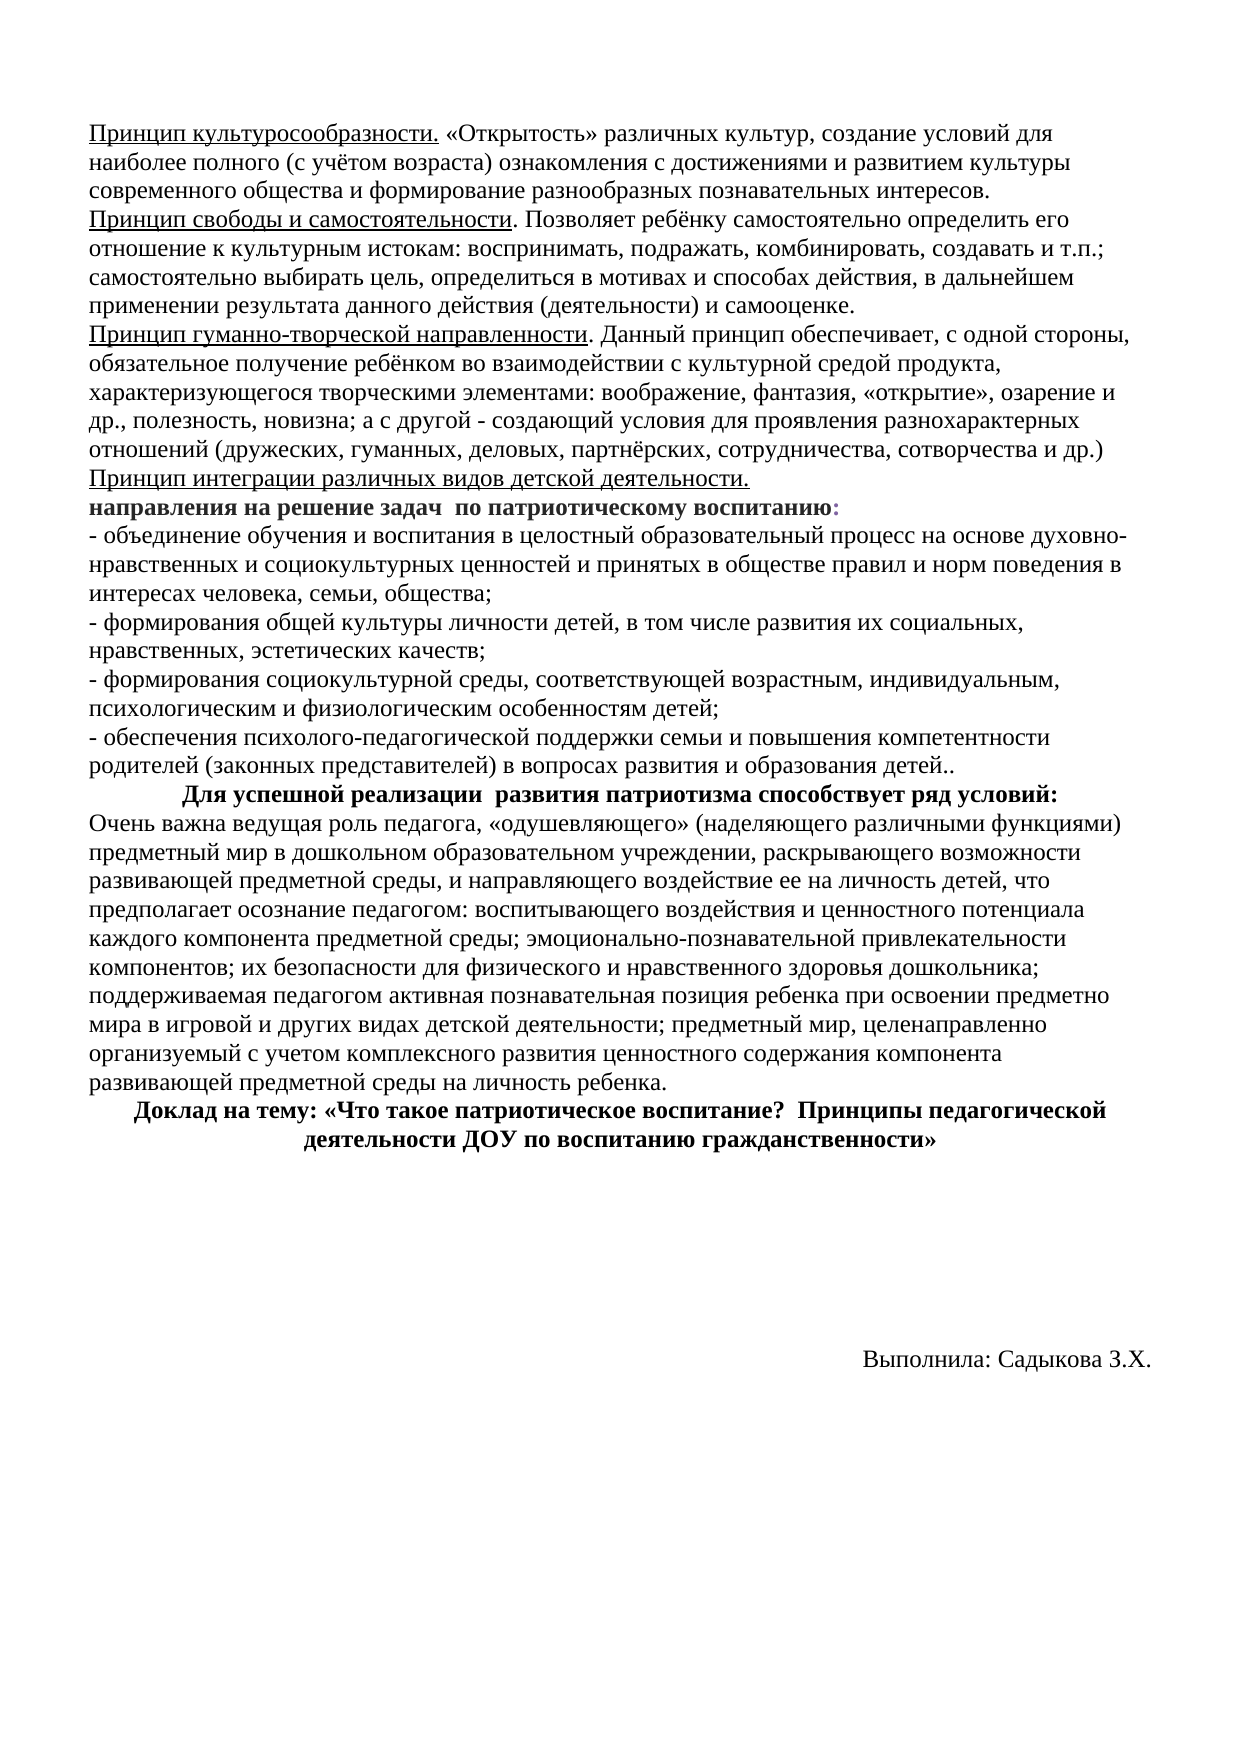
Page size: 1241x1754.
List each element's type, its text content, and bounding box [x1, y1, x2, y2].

text - формирования социокультурной среды, соответствующей возрастным, индивидуальным, психологическим и физиологическим особенностям детей; [89, 664, 1152, 722]
text Доклад на тему: «Что такое патриотическое воспитание? Принципы педагогической деятельности ДОУ по воспитанию гражданственности» [89, 1096, 1152, 1153]
text Принцип свободы и самостоятельности. Позволяет ребёнку самостоятельно определить его отношение к культурным истокам: воспринимать, подражать, комбинировать, создавать и т.п.; самостоятельно выбирать цель, определиться в мотивах и способах действия, в дальнейшем применении результата данного действия (деятельности) и самооценке. [89, 204, 1152, 319]
text Для успешной реализации развития патриотизма способствует ряд условий: [89, 779, 1152, 808]
text - обеспечения психолого-педагогической поддержки семьи и повышения компетентности родителей (законных представителей) в вопросах развития и образования детей.. [89, 722, 1152, 779]
text Принцип интеграции различных видов детской деятельности. [89, 463, 1152, 492]
text Выполнила: Садыкова З.Х. [89, 1344, 1152, 1373]
text - объединение обучения и воспитания в целостный образовательный процесс на основе духовно-нравственных и социокультурных ценностей и принятых в обществе правил и норм поведения в интересах человека, семьи, общества; [89, 521, 1152, 607]
text Принцип культуросообразности. «Открытость» различных культур, создание условий для наиболее полного (с учётом возраста) ознакомления с достижениями и развитием культуры современного общества и формирование разнообразных познавательных интересов. [89, 118, 1152, 204]
text - формирования общей культуры личности детей, в том числе развития их социальных, нравственных, эстетических качеств; [89, 607, 1152, 664]
text Принцип гуманно-творческой направленности. Данный принцип обеспечивает, с одной стороны, обязательное получение ребёнком во взаимодействии с культурной средой продукта, характеризующегося творческими элементами: воображение, фантазия, «открытие», озарение и др., полезность, новизна; а с другой - создающий условия для проявления разнохарактерных отношений (дружеских, гуманных, деловых, партнёрских, сотрудничества, сотворчества и др.) [89, 319, 1152, 463]
text Очень важна ведущая роль педагога, «одушевляющего» (наделяющего различными функциями) предметный мир в дошкольном образовательном учреждении, раскрывающего возможности развивающей предметной среды, и направляющего воздействие ее на личность детей, что предполагает осознание педагогом: воспитывающего воздействия и ценностного потенциала каждого компонента предметной среды; эмоционально-познавательной привлекательности компонентов; их безопасности для физического и нравственного здоровья дошкольника; поддерживаемая педагогом активная познавательная позиция ребенка при освоении предметно мира в игровой и других видах детской деятельности; предметный мир, целенаправленно организуемый с учетом комплексного развития ценностного содержания компонента развивающей предметной среды на личность ребенка. [89, 808, 1152, 1096]
text направления на решение задач по патриотическому воспитанию: [89, 492, 1152, 521]
